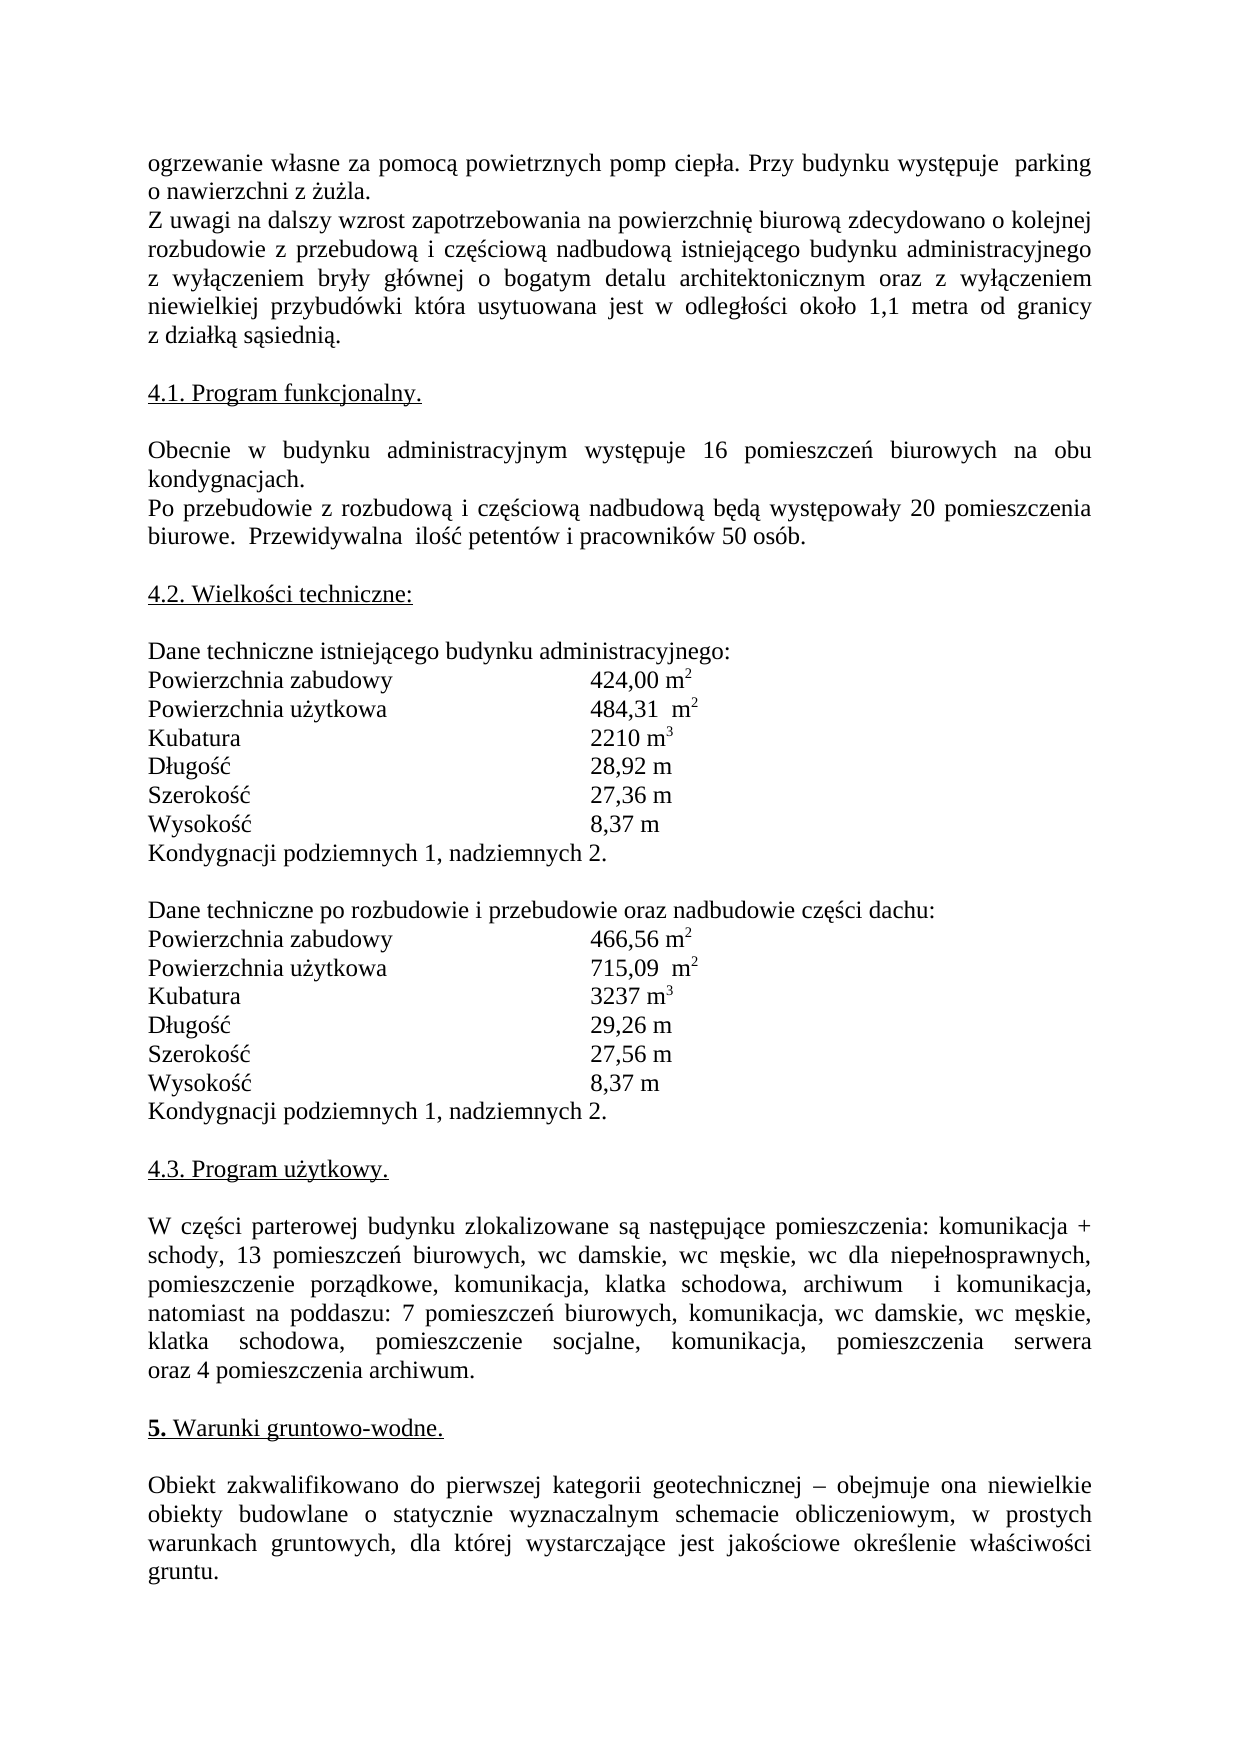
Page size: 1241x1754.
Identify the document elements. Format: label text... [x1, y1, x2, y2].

text Wysokość 8,37 m [148, 809, 1093, 838]
text Powierzchnia zabudowy 466,56 m2 [148, 924, 1093, 953]
text Powierzchnia użytkowa 715,09 m2 [148, 953, 1093, 981]
text Obecnie w budynku administracyjnym występuje 16 pomieszczeń biurowych na obu kondygnacjach. [148, 435, 1093, 493]
text Kondygnacji podziemnych 1, nadziemnych 2. [148, 1096, 1093, 1125]
text Wysokość 8,37 m [148, 1068, 1093, 1096]
text Szerokość 27,36 m [148, 780, 1093, 809]
text Obiekt zakwalifikowano do pierwszej kategorii geotechnicznej – obejmuje ona niewielkie obiekty budowlane o statycznie wyznaczalnym schemacie obliczeniowym, w prostych warunkach gruntowych, dla której wystarczające jest jakościowe określenie właściwości gruntu. [148, 1470, 1093, 1585]
text 4.1. Program funkcjonalny. [148, 378, 1093, 406]
text Kubatura 2210 m3 [148, 723, 1093, 751]
text Długość 28,92 m [148, 751, 1093, 780]
text Kubatura 3237 m3 [148, 981, 1093, 1010]
text 5. Warunki gruntowo-wodne. [148, 1413, 1093, 1441]
text 4.3. Program użytkowy. [148, 1154, 1093, 1183]
text Dane techniczne istniejącego budynku administracyjnego: [148, 636, 1093, 665]
text W części parterowej budynku zlokalizowane są następujące pomieszczenia: komunikacja + schody, 13 pomieszczeń biurowych, wc damskie, wc męskie, wc dla niepełnosprawnych, pomieszczenie porządkowe, komunikacja, klatka schodowa, archiwum i komunikacja, natomiast na poddaszu: 7 pomieszczeń biurowych, komunikacja, wc damskie, wc męskie, klatka schodowa, pomieszczenie socjalne, komunikacja, pomieszczenia serwera oraz 4 pomieszczenia archiwum. [148, 1211, 1093, 1384]
text Dane techniczne po rozbudowie i przebudowie oraz nadbudowie części dachu: [148, 895, 1093, 924]
text Długość 29,26 m [148, 1010, 1093, 1039]
text Z uwagi na dalszy wzrost zapotrzebowania na powierzchnię biurową zdecydowano o kolejnej rozbudowie z przebudową i częściową nadbudową istniejącego budynku administracyjnego z wyłączeniem bryły głównej o bogatym detalu architektonicznym oraz z wyłączeniem niewielkiej przybudówki która usytuowana jest w odległości około 1,1 metra od granicy z działką sąsiednią. [148, 205, 1093, 349]
text Powierzchnia zabudowy 424,00 m2 [148, 665, 1093, 694]
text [148, 148, 1093, 205]
text Powierzchnia użytkowa 484,31 m2 [148, 694, 1093, 723]
text 4.2. Wielkości techniczne: [148, 579, 1093, 608]
text Kondygnacji podziemnych 1, nadziemnych 2. [148, 838, 1093, 866]
text Szerokość 27,56 m [148, 1039, 1093, 1068]
text Po przebudowie z rozbudową i częściową nadbudową będą występowały 20 pomieszczenia biurowe. Przewidywalna ilość petentów i pracowników 50 osób. [148, 493, 1093, 550]
